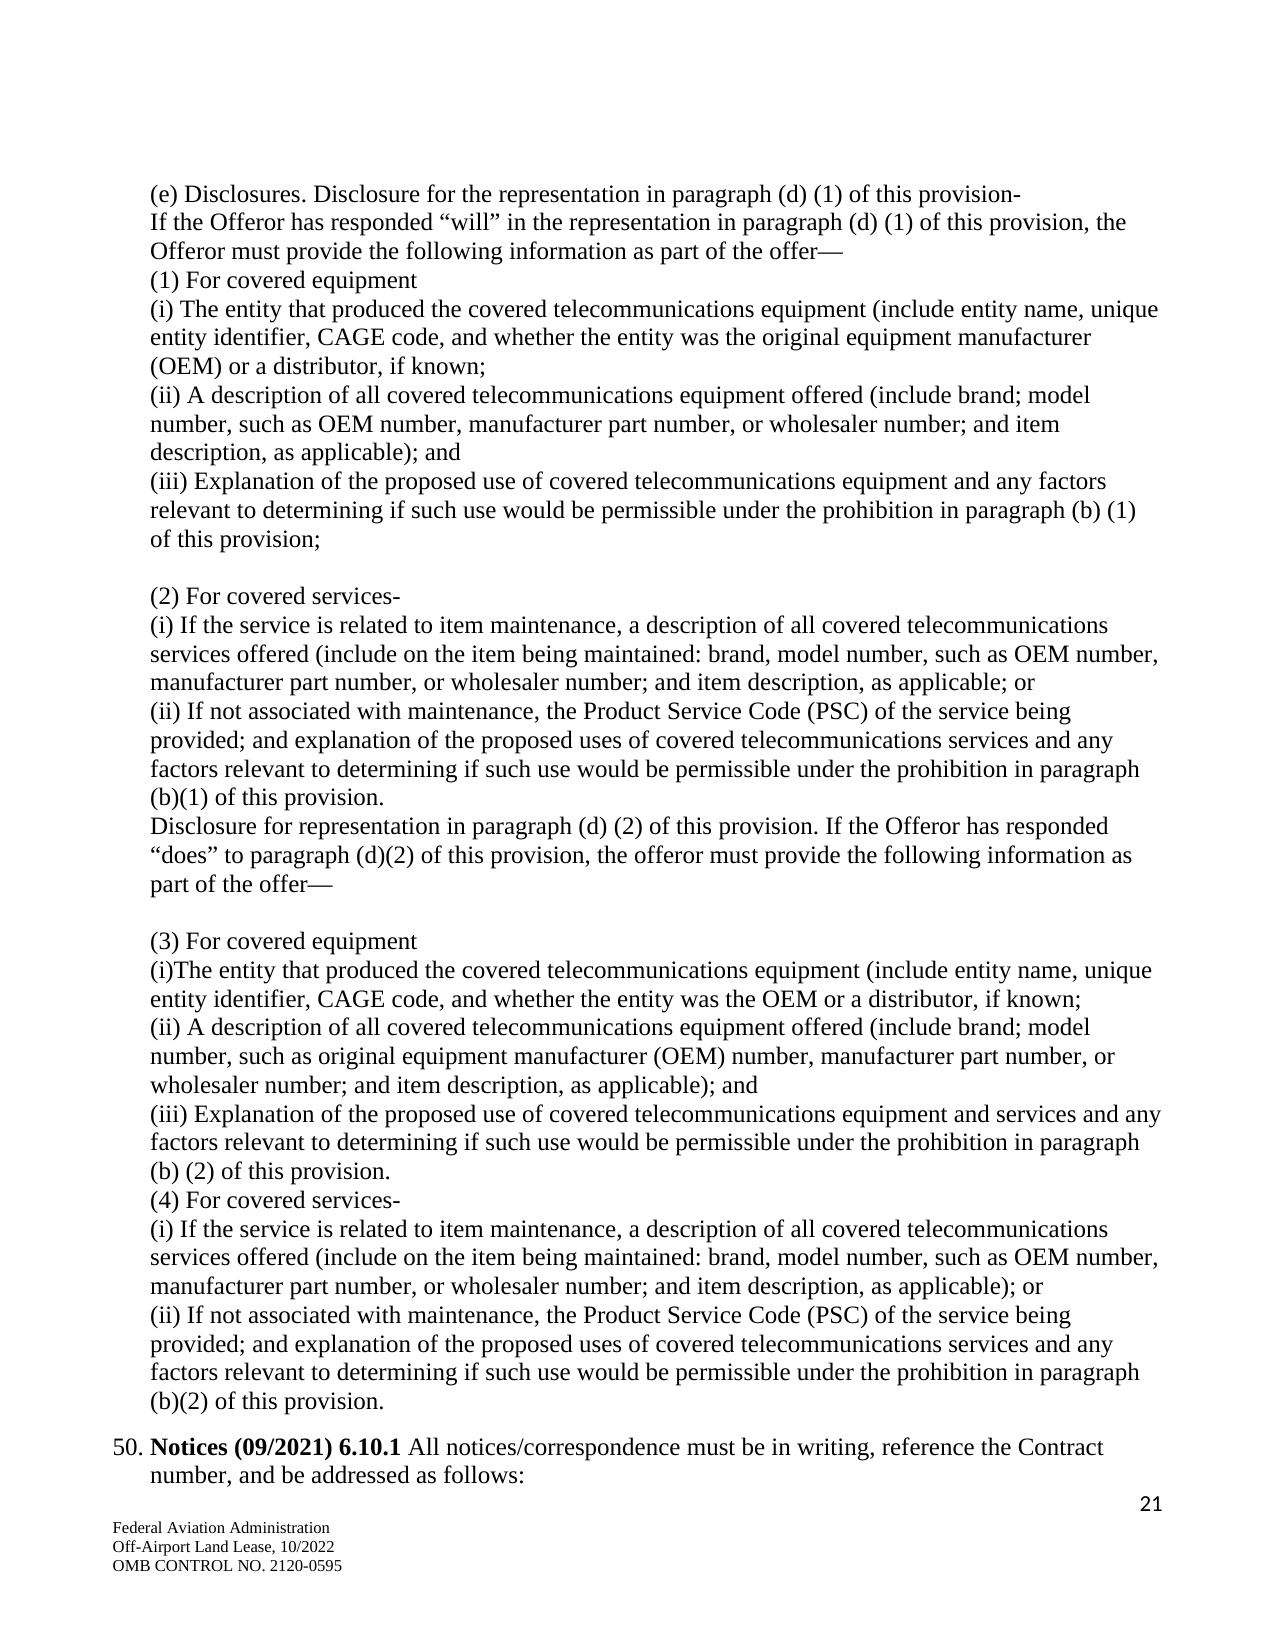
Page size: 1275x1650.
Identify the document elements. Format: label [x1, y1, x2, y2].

list [150, 150, 1162, 1415]
list [112, 1432, 1162, 1489]
